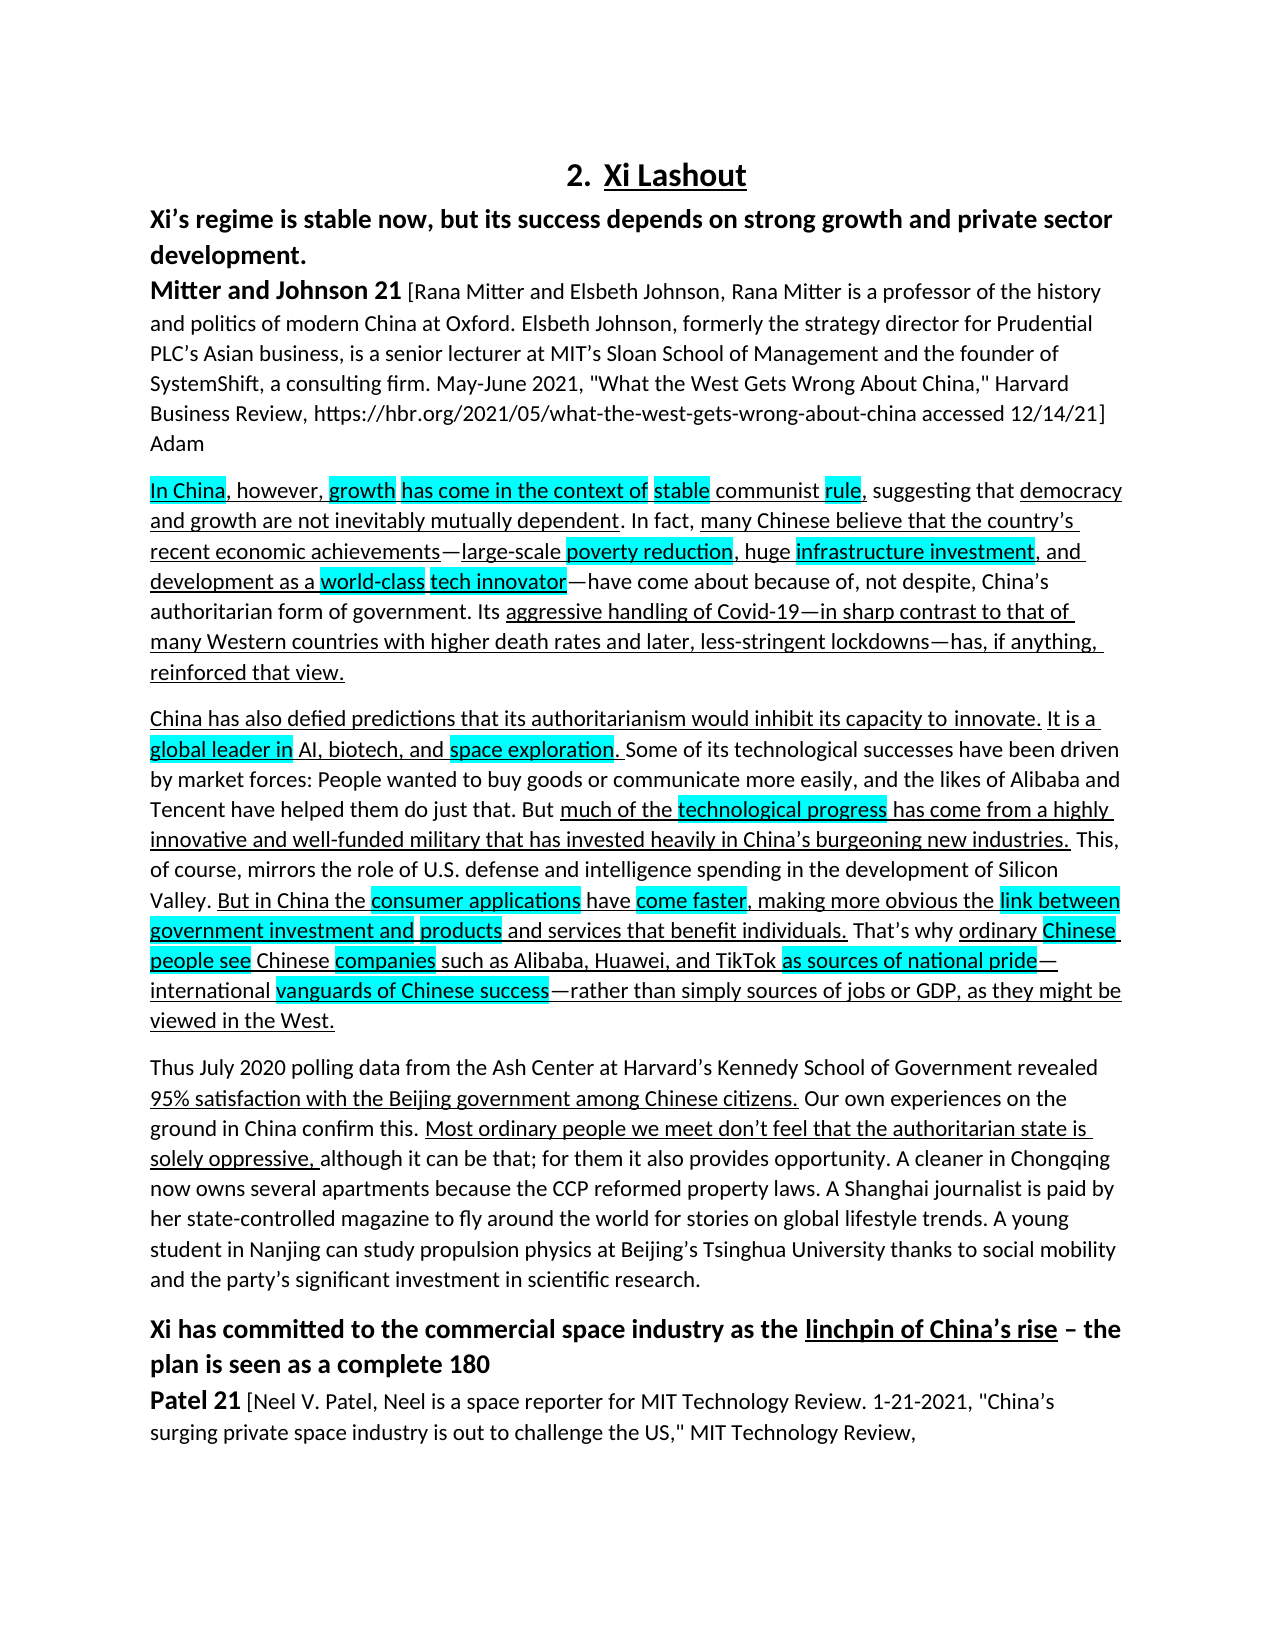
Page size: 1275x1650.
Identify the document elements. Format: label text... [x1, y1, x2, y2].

subtitle Xi’s regime is stable now, but its success depends on strong growth and private sector development. [150, 202, 1125, 271]
text Mitter and Johnson 21 [Rana Mitter and Elsbeth Johnson, Rana Mitter is a professor of the history and politics of modern China at Oxford. Elsbeth Johnson, formerly the strategy director for Prudential PLC’s Asian business, is a senior lecturer at MIT’s Sloan School of Management and the founder of SystemShift, a consulting firm. May-June 2021, "What the West Gets Wrong About China," Harvard Business Review, https://hbr.org/2021/05/what-the-west-gets-wrong-about-china accessed 12/14/21] Adam [150, 273, 1125, 458]
text In China, however, growth has come in the context of stable communist rule, suggesting that democracy and growth are not inevitably mutually dependent. In fact, many Chinese believe that the country’s recent economic achievements—large-scale poverty reduction, huge infrastructure investment, and development as a world-class tech innovator—have come about because of, not despite, China’s authoritarian form of government. Its aggressive handling of Covid-19—in sharp contrast to that of many Western countries with higher death rates and later, less-stringent lockdowns—has, if anything, reinforced that view. [150, 476, 1125, 686]
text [150, 1383, 1125, 1446]
subtitle Xi Lashout [187, 154, 1125, 195]
text China has also defied predictions that its authoritarianism would inhibit its capacity to innovate. It is a global leader in AI, biotech, and space exploration. Some of its technological successes have been driven by market forces: People wanted to buy goods or communicate more easily, and the likes of Alibaba and Tencent have helped them do just that. But much of the technological progress has come from a highly innovative and well-funded military that has invested heavily in China’s burgeoning new industries. This, of course, mirrors the role of U.S. defense and intelligence spending in the development of Silicon Valley. But in China the consumer applications have come faster, making more obvious the link between government investment and products and services that benefit individuals. That’s why ordinary Chinese people see Chinese companies such as Alibaba, Huawei, and TikTok as sources of national pride—international vanguards of Chinese success—rather than simply sources of jobs or GDP, as they might be viewed in the West. [150, 704, 1125, 1035]
text Thus July 2020 polling data from the Ash Center at Harvard’s Kennedy School of Government revealed 95% satisfaction with the Beijing government among Chinese citizens. Our own experiences on the ground in China confirm this. Most ordinary people we meet don’t feel that the authoritarian state is solely oppressive, although it can be that; for them it also provides opportunity. A cleaner in Chongqing now owns several apartments because the CCP reformed property laws. A Shanghai journalist is paid by her state-controlled magazine to fly around the world for stories on global lifestyle trends. A young student in Nanjing can study propulsion physics at Beijing’s Tsinghua University thanks to social mobility and the party’s significant investment in scientific research. [150, 1053, 1125, 1293]
subtitle Xi has committed to the commercial space industry as the linchpin of China’s rise – the plan is seen as a complete 180 [150, 1312, 1125, 1381]
